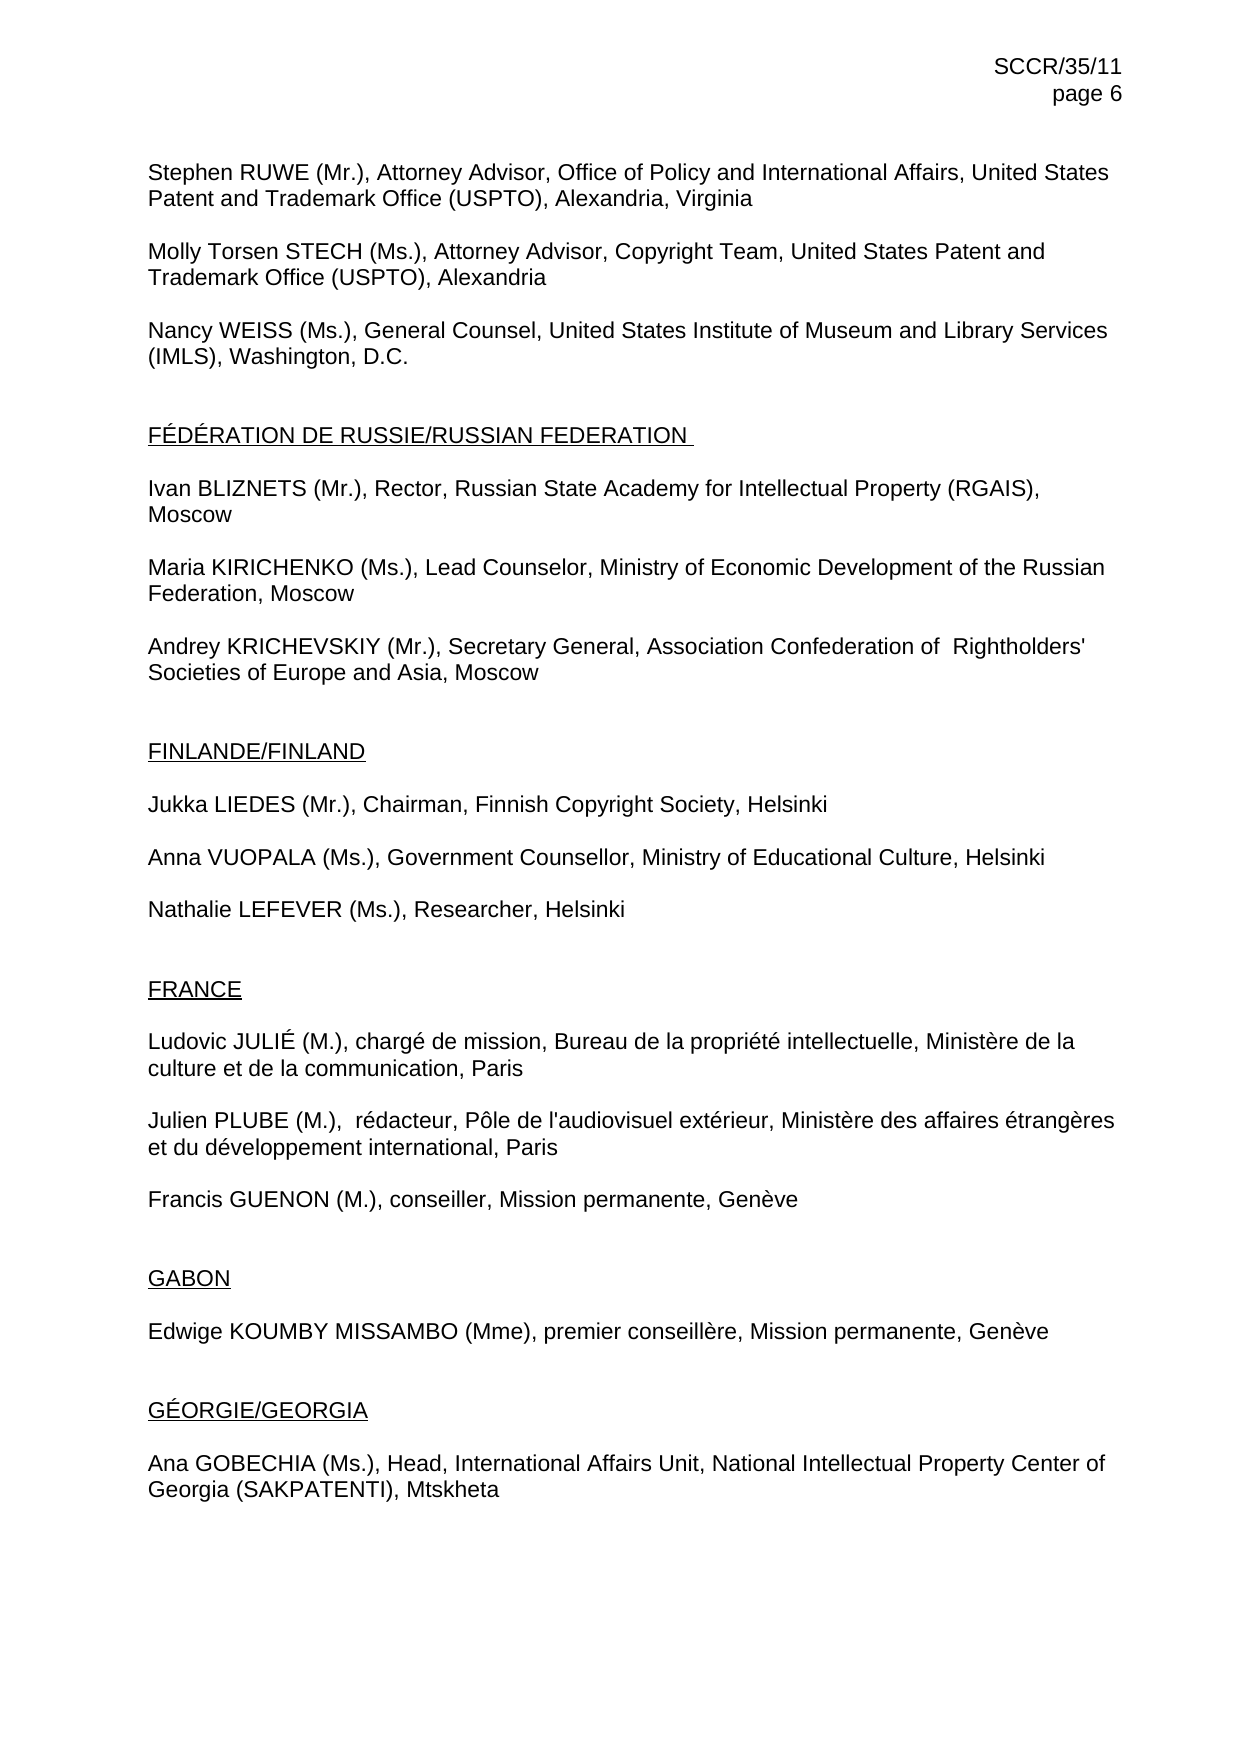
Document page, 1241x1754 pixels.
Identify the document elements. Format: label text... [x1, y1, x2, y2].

text Edwige KOUMBY MISSAMBO (Mme), premier conseillère, Mission permanente, Genève [148, 1318, 1122, 1344]
text Anna VUOPALA (Ms.), Government Counsellor, Ministry of Educational Culture, Helsinki [148, 844, 1122, 870]
text Nathalie LEFEVER (Ms.), Researcher, Helsinki [148, 896, 1122, 923]
text Ivan BLIZNETS (Mr.), Rector, Russian State Academy for Intellectual Property (RGAIS), Moscow [148, 475, 1122, 527]
text GABON [148, 1265, 1122, 1292]
text Nancy WEISS (Ms.), General Counsel, United States Institute of Museum and Library Services (IMLS), Washington, D.C. [148, 317, 1122, 369]
text Ludovic JULIÉ (M.), chargé de mission, Bureau de la propriété intellectuelle, Ministère de la culture et de la communication, Paris [148, 1028, 1122, 1081]
text Stephen RUWE (Mr.), Attorney Advisor, Office of Policy and International Affairs, United States Patent and Trademark Office (USPTO), Alexandria, Virginia [148, 158, 1122, 211]
text Ana GOBECHIA (Ms.), Head, International Affairs Unit, National Intellectual Property Center of Georgia (SAKPATENTI), Mtskheta [148, 1450, 1122, 1503]
text Julien PLUBE (M.), rédacteur, Pôle de l'audiovisuel extérieur, Ministère des affaires étrangères et du développement international, Paris [148, 1107, 1122, 1160]
text GÉORGIE/GEORGIA [148, 1397, 1122, 1423]
text Andrey KRICHEVSKIY (Mr.), Secretary General, Association Confederation of Rightholders' Societies of Europe and Asia, Moscow [148, 633, 1122, 686]
text Francis GUENON (M.), conseiller, Mission permanente, Genève [148, 1186, 1122, 1213]
text Molly Torsen STECH (Ms.), Attorney Advisor, Copyright Team, United States Patent and Trademark Office (USPTO), Alexandria [148, 238, 1122, 290]
text Maria KIRICHENKO (Ms.), Lead Counselor, Ministry of Economic Development of the Russian Federation, Moscow [148, 554, 1122, 607]
text FÉDÉRATION DE RUSSIE/RUSSIAN FEDERATION [148, 422, 1122, 448]
text FINLANDE/FINLAND [148, 738, 1122, 765]
text FRANCE [148, 976, 1122, 1002]
text Jukka LIEDES (Mr.), Chairman, Finnish Copyright Society, Helsinki [148, 791, 1122, 817]
